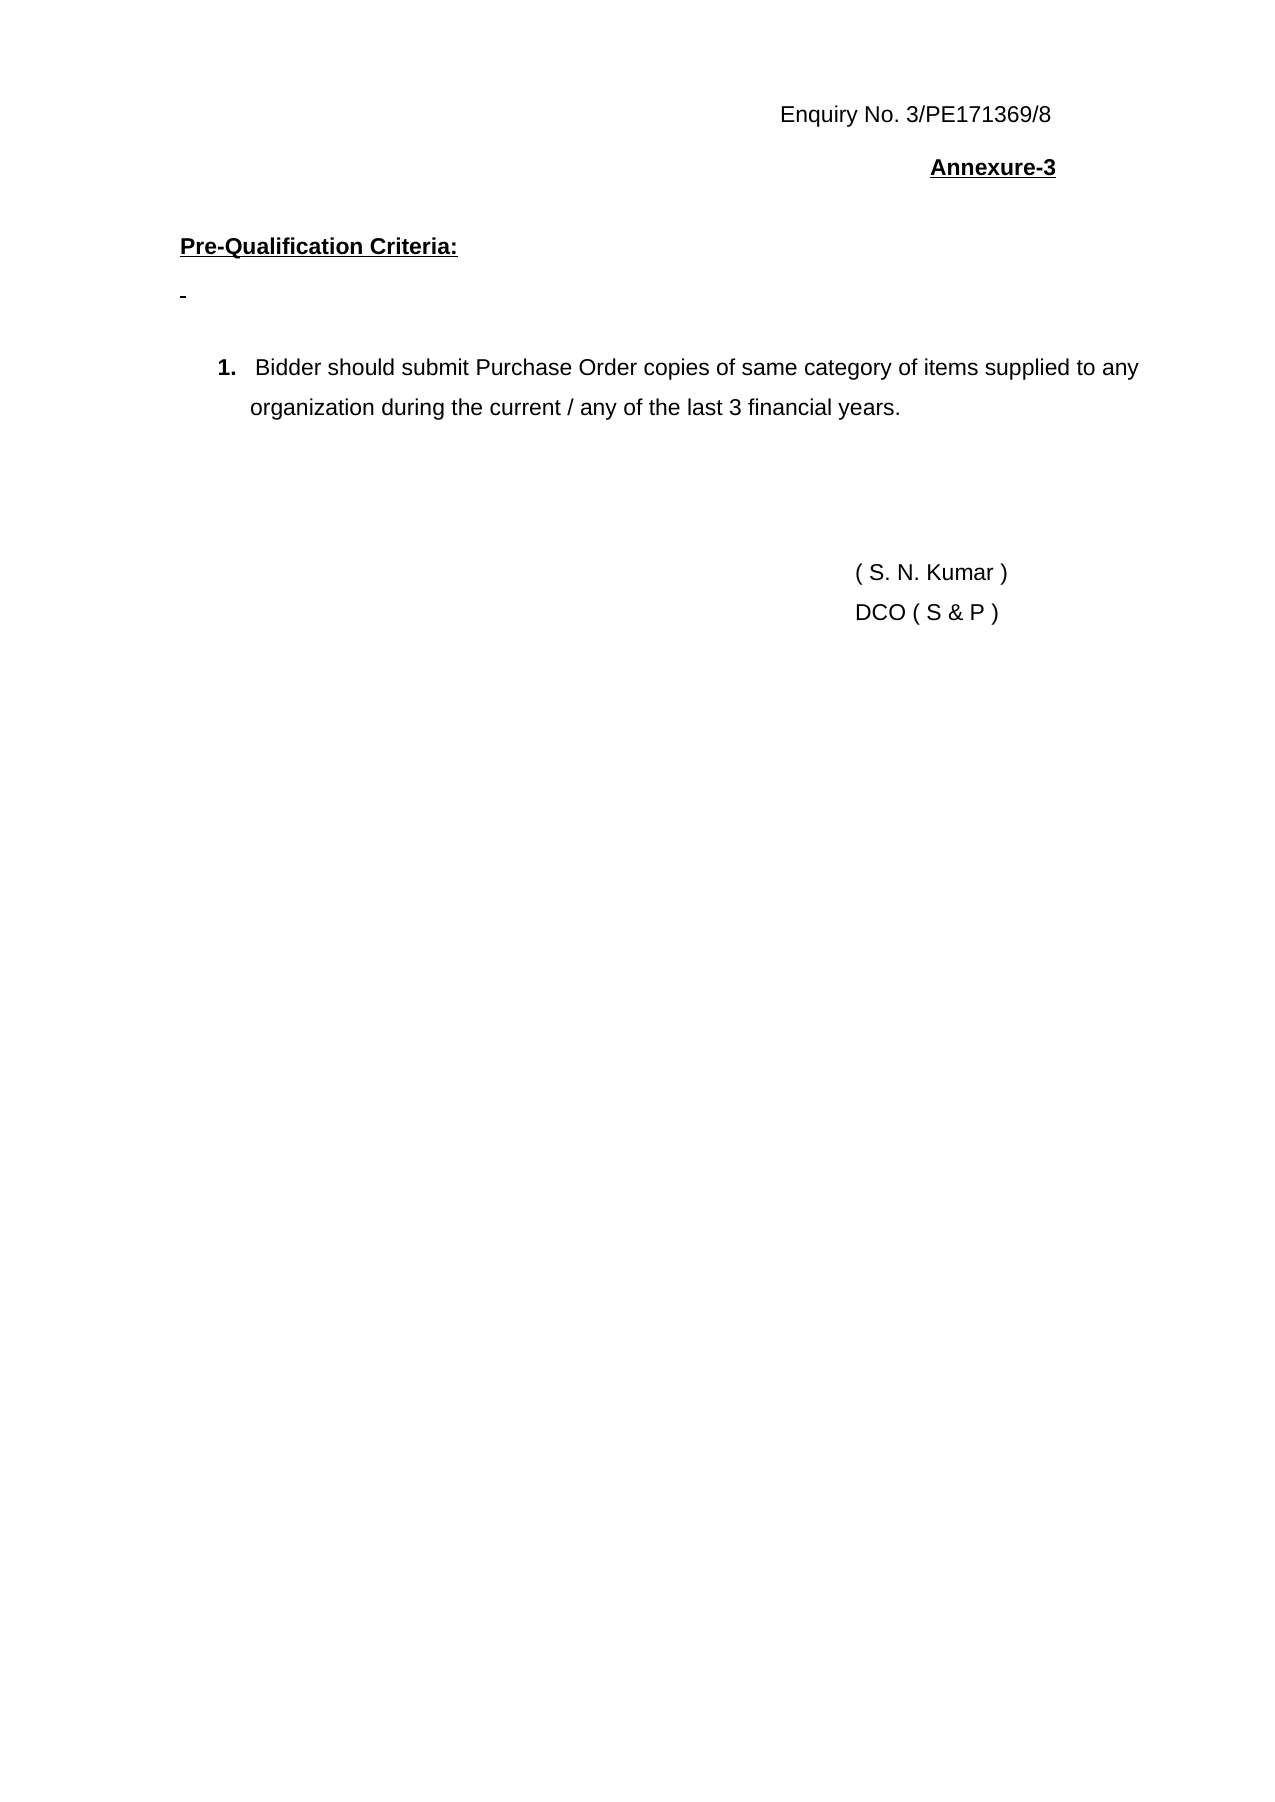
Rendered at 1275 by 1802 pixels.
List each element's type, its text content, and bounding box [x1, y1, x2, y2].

text Enquiry No. 3/PE171369/8 [180, 101, 1155, 128]
list Bidder should submit Purchase Order copies of same category of items supplied to any [217, 354, 1155, 380]
text organization during the current / any of the last 3 financial years. [180, 393, 1155, 420]
text ( S. N. Kumar ) [180, 559, 1155, 586]
text Pre-Qualification Criteria: [180, 233, 1155, 259]
text DCO ( S & P ) [180, 599, 1155, 625]
text Annexure-3 [855, 154, 1155, 180]
